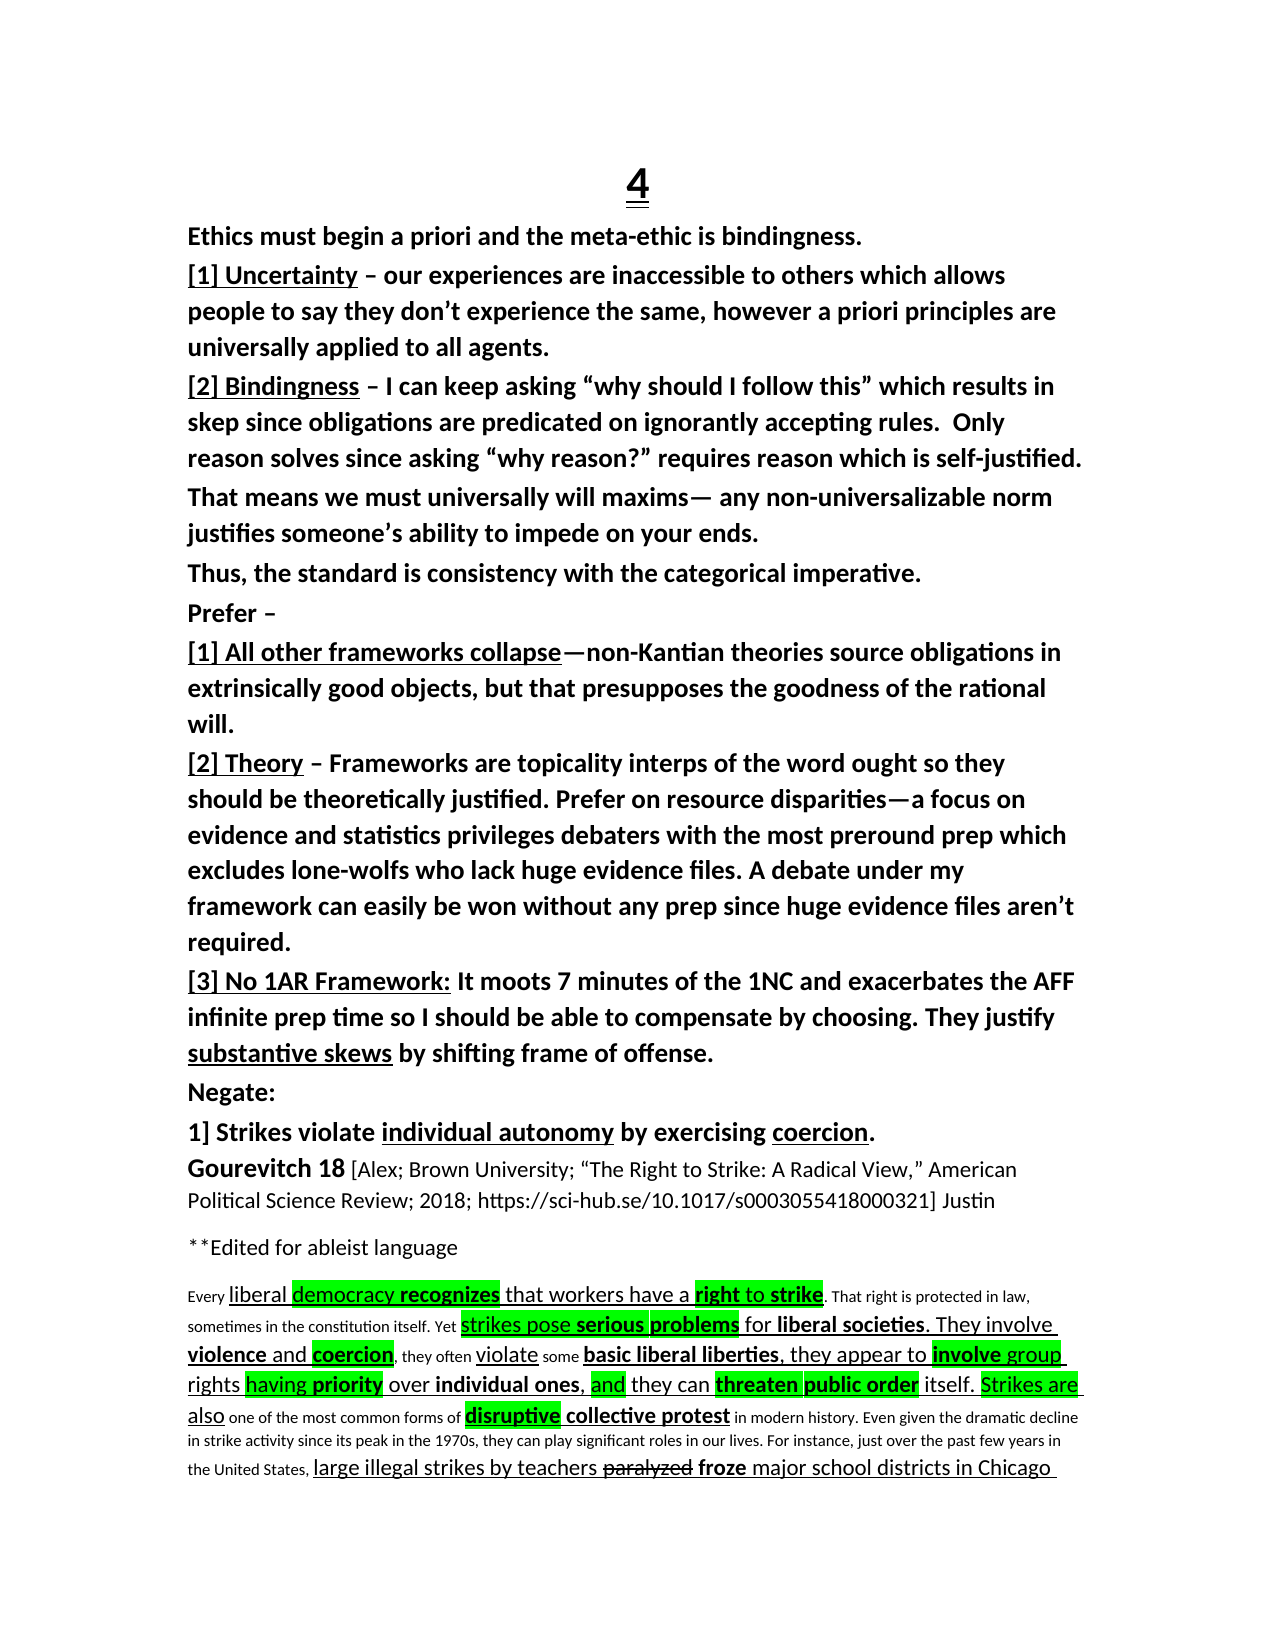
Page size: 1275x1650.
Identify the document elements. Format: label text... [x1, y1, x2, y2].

text **Edited for ableist language [187, 1233, 1087, 1261]
subtitle 1] Strikes violate individual autonomy by exercising coercion. [187, 1115, 1087, 1148]
subtitle Thus, the standard is consistency with the categorical imperative. [187, 556, 1087, 589]
subtitle Prefer – [187, 596, 1087, 629]
subtitle [2] Theory – Frameworks are topicality interps of the word ought so they should be theoretically justified. Prefer on resource disparities—a focus on evidence and statistics privileges debaters with the most preround prep which excludes lone-wolfs who lack huge evidence files. A debate under my framework can easily be won without any prep since huge evidence files aren’t required. [187, 747, 1087, 958]
subtitle That means we must universally will maxims— any non-universalizable norm justifies someone’s ability to impede on your ends. [187, 481, 1087, 549]
subtitle Ethics must begin a priori and the meta-ethic is bindingness. [187, 219, 1087, 252]
subtitle 4 [187, 154, 1087, 210]
subtitle [2] Bindingness – I can keep asking “why should I follow this” which results in skep since obligations are predicated on ignorantly accepting rules. Only reason solves since asking “why reason?” requires reason which is self-justified. [187, 369, 1087, 474]
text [187, 1280, 1087, 1481]
subtitle [3] No 1AR Framework: It moots 7 minutes of the 1NC and exacerbates the AFF infinite prep time so I should be able to compensate by choosing. They justify substantive skews by shifting frame of offense. [187, 964, 1087, 1069]
subtitle [1] All other frameworks collapse—non-Kantian theories source obligations in extrinsically good objects, but that presupposes the goodness of the rational will. [187, 636, 1087, 740]
subtitle Negate: [187, 1076, 1087, 1108]
text Gourevitch 18 [Alex; Brown University; “The Right to Strike: A Radical View,” American Political Science Review; 2018; https://sci-hub.se/10.1017/s0003055418000321] Justin [187, 1151, 1087, 1214]
subtitle [1] Uncertainty – our experiences are inaccessible to others which allows people to say they don’t experience the same, however a priori principles are universally applied to all agents. [187, 258, 1087, 363]
